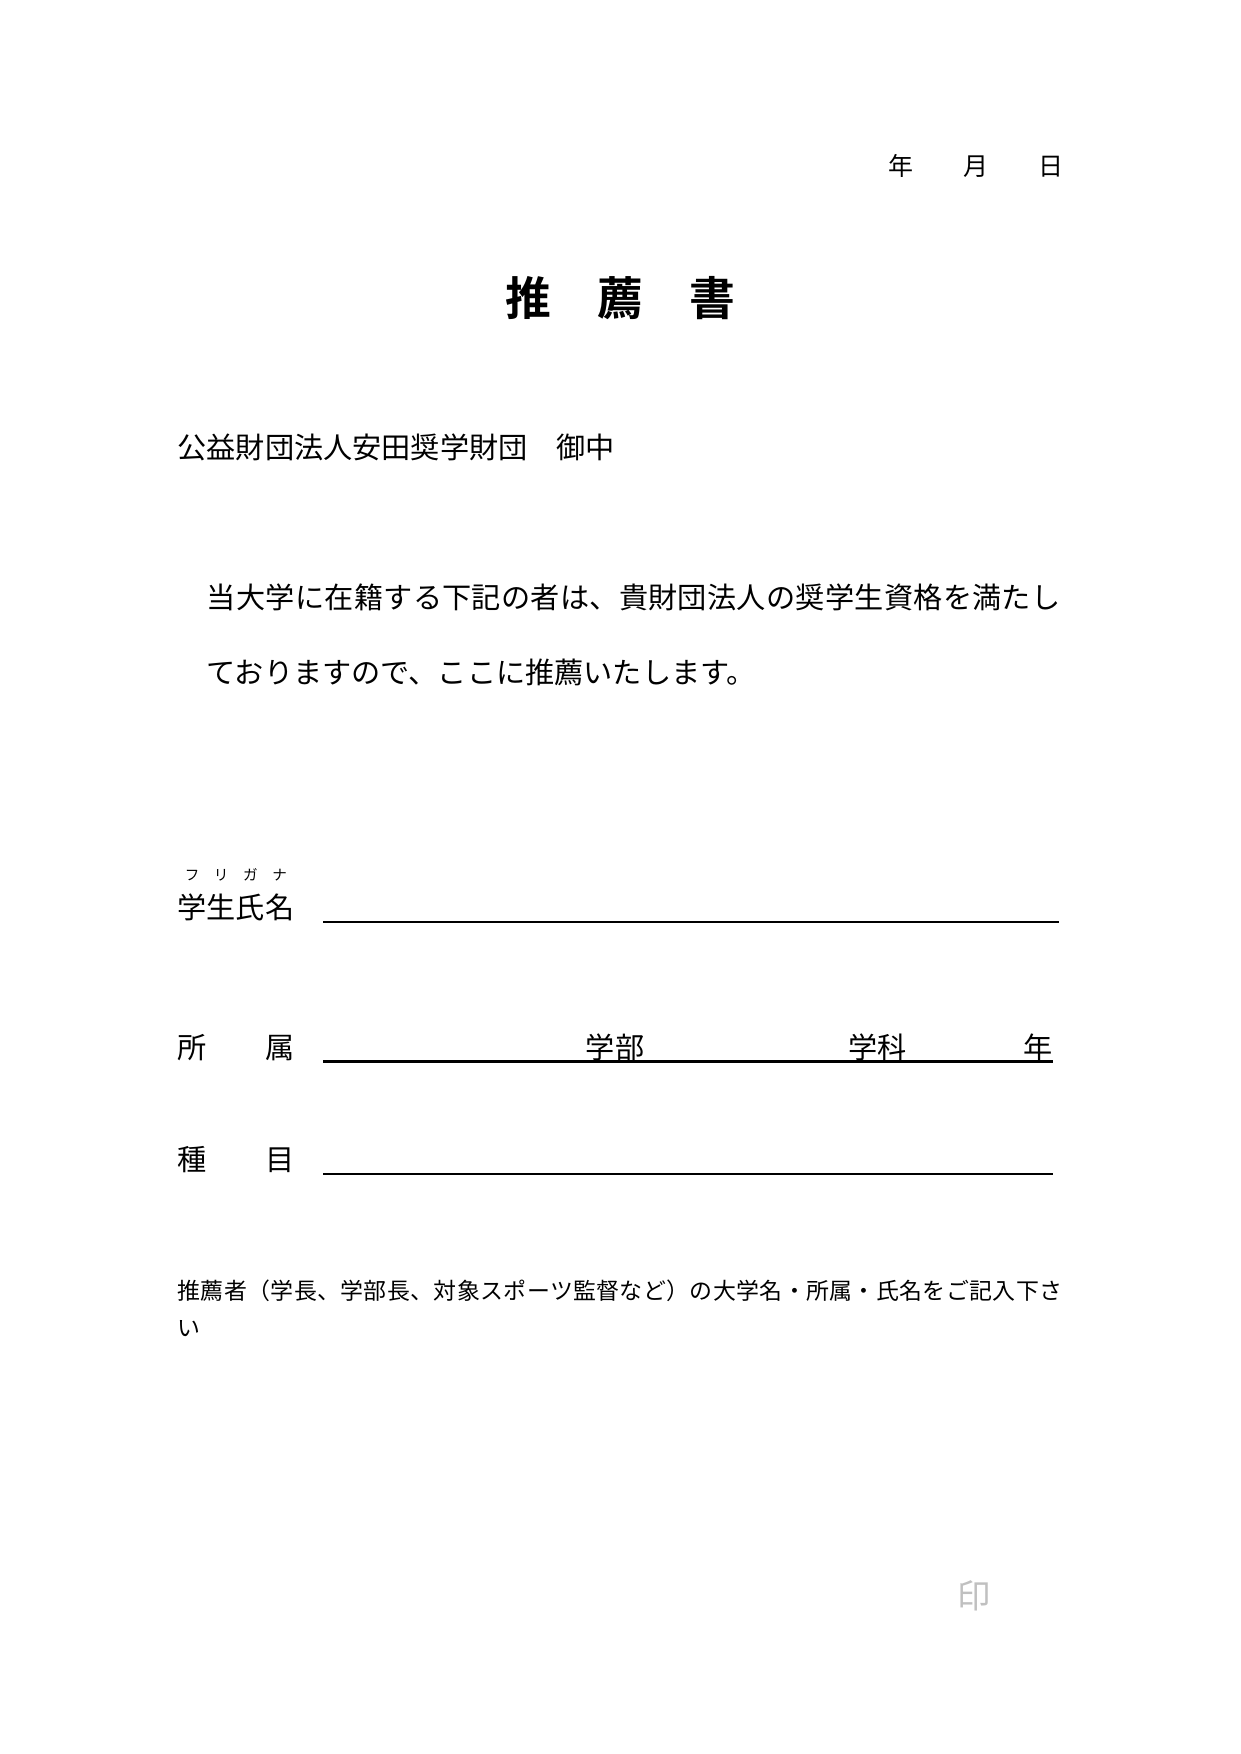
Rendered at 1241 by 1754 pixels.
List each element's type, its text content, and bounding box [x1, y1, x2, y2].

text 公益財団法人安田奨学財団 御中 [177, 408, 1063, 483]
text 年 月 日 [177, 145, 1063, 183]
text 所 属 学部 学科 年 [177, 1008, 1063, 1083]
text 推 薦 書 [177, 258, 1063, 333]
text 種 目 [177, 1120, 1063, 1195]
text 当大学に在籍する下記の者は、貴財団法人の奨学生資格を満たしておりますので、ここに推薦いたします。 [177, 558, 1063, 708]
text 推薦者（学長、学部長、対象スポーツ監督など）の大学名・所属・氏名をご記入下さい [177, 1270, 1063, 1345]
